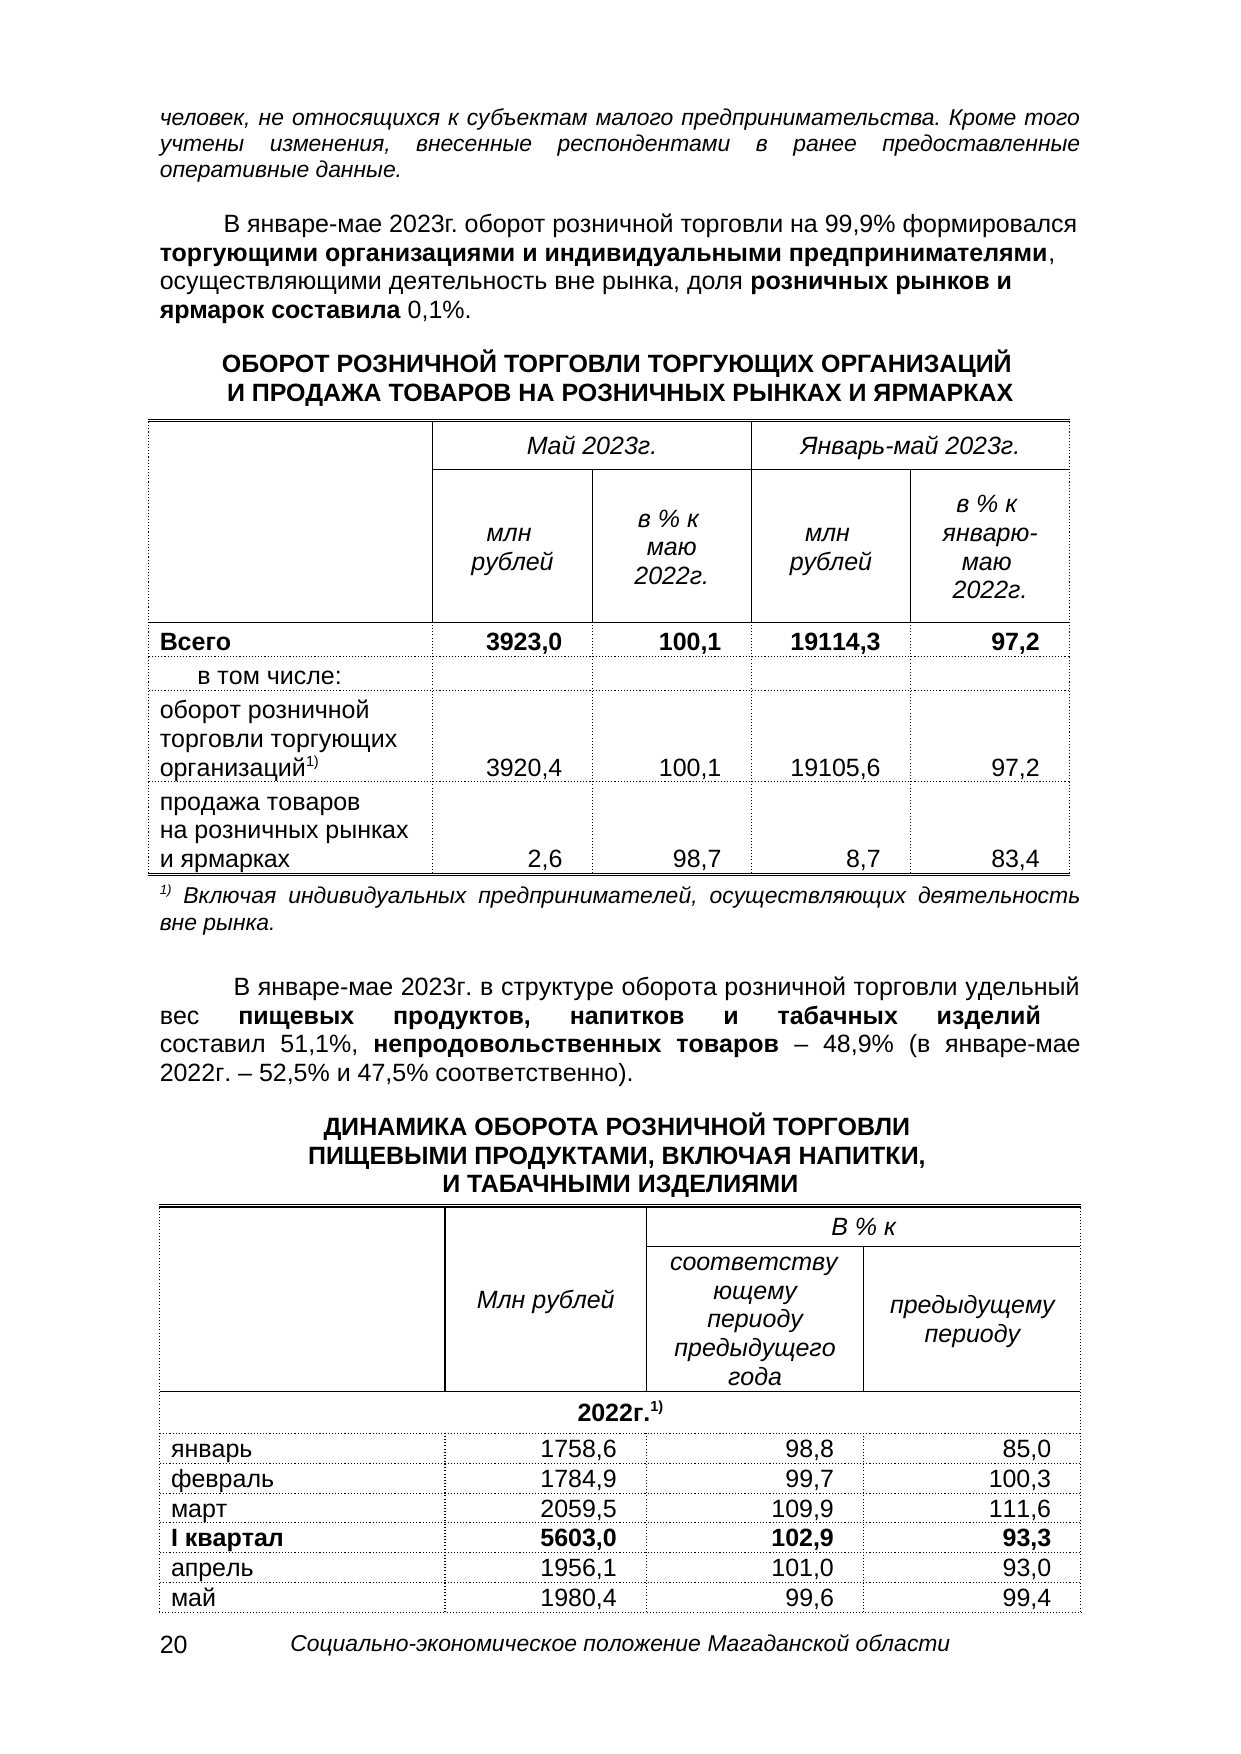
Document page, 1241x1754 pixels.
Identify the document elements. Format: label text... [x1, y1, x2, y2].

table_cell млн рублей [433, 470, 592, 622]
table_cell 3920,4 [433, 690, 592, 781]
table_cell 2059,5 [445, 1493, 646, 1522]
table_cell январь [160, 1433, 445, 1463]
table_cell 2,6 [433, 781, 592, 873]
text ОБОРОТ РОЗНИЧНОЙ ТОРГОВЛИ ТОРГУЮЩИХ ОРГАНИЗАЦИЙ И ПРОДАЖА ТОВАРОВ НА РОЗНИЧНЫХ РЫНКАХ И ЯРМАРКАХ [159, 349, 1081, 406]
table_cell февраль [160, 1463, 445, 1492]
table_cell 93,3 [864, 1522, 1081, 1552]
text В январе-мае 2023г. оборот розничной торговли на 99,9% формировался торгующими организациями и индивидуальными предпринимателями, осуществляющими деятельность вне рынка, доля розничных рынков и ярмарок составила 0,1%. [159, 209, 1081, 324]
table_cell оборот розничной торговли торгующих организаций1) [148, 690, 433, 781]
table_cell 2022г.1) [160, 1392, 1081, 1433]
table_cell Всего [148, 623, 433, 656]
table_cell [433, 656, 592, 690]
table_cell март [160, 1493, 445, 1522]
table_cell млн рублей [752, 470, 910, 622]
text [159, 103, 1081, 182]
table_cell 98,7 [592, 781, 751, 873]
table_cell 19105,6 [751, 690, 910, 781]
table_cell 100,1 [592, 623, 751, 656]
table_cell 111,6 [864, 1493, 1081, 1522]
table_cell 100,3 [864, 1463, 1081, 1492]
table_header Май 2023г. [433, 422, 751, 468]
table_cell 1758,6 [445, 1433, 646, 1463]
table_cell 5603,0 [445, 1522, 646, 1552]
table_cell май [160, 1582, 445, 1612]
table_cell [751, 656, 910, 690]
table_cell 93,0 [864, 1552, 1081, 1582]
table_header Январь-май 2023г. [752, 422, 1069, 468]
table_cell 1956,1 [445, 1552, 646, 1582]
text 1) Включая индивидуальных предпринимателей, осуществляющих деятельность вне рынка. [159, 882, 1081, 935]
table_header В % к [647, 1208, 1081, 1246]
table_cell 19114,3 [751, 623, 910, 656]
table_cell 98,8 [646, 1433, 863, 1463]
table_cell [592, 656, 751, 690]
table_header Млн рублей [446, 1208, 646, 1391]
table_cell 8,7 [751, 781, 910, 873]
table_cell 99,4 [864, 1582, 1081, 1612]
table_cell 109,9 [646, 1493, 863, 1522]
table_header [160, 1208, 444, 1391]
table_cell 1980,4 [445, 1582, 646, 1612]
table_cell предыдущему периоду [864, 1246, 1081, 1391]
table_cell 97,2 [910, 690, 1069, 781]
table_cell апрель [160, 1552, 445, 1582]
table_cell [910, 656, 1069, 690]
table_cell 100,1 [592, 690, 751, 781]
text ДИНАМИКА ОБОРОТА РОЗНИЧНОЙ ТОРГОВЛИ ПИЩЕВЫМИ ПРОДУКТАМИ, ВКЛЮЧАЯ НАПИТКИ, И ТАБАЧНЫМИ ИЗДЕЛИЯМИ [159, 1112, 1081, 1198]
table_cell 83,4 [910, 781, 1069, 873]
text В январе-мае 2023г. в структуре оборота розничной торговли удельный вес пищевых продуктов, напитков и табачных изделий составил 51,1%, непродовольственных товаров – 48,9% (в январе-мае 2022г. – 52,5% и 47,5% соответственно). [159, 972, 1081, 1087]
table_cell в % к маю 2022г. [593, 470, 751, 622]
table_cell 85,0 [864, 1433, 1081, 1463]
table_cell 101,0 [646, 1552, 863, 1582]
table_cell в % к январю- маю 2022г. [911, 470, 1069, 622]
table_cell в том числе: [148, 656, 433, 690]
table_cell 97,2 [910, 623, 1069, 656]
table_cell продажа товаров на розничных рынках и ярмарках [148, 781, 433, 873]
table_cell 3923,0 [433, 623, 592, 656]
table_cell I квартал [160, 1522, 445, 1552]
table_cell 102,9 [646, 1522, 863, 1552]
table_header [148, 422, 432, 622]
table_cell 1784,9 [445, 1463, 646, 1492]
table_cell 99,7 [646, 1463, 863, 1492]
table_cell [647, 1247, 863, 1391]
table_cell 99,6 [646, 1582, 863, 1612]
